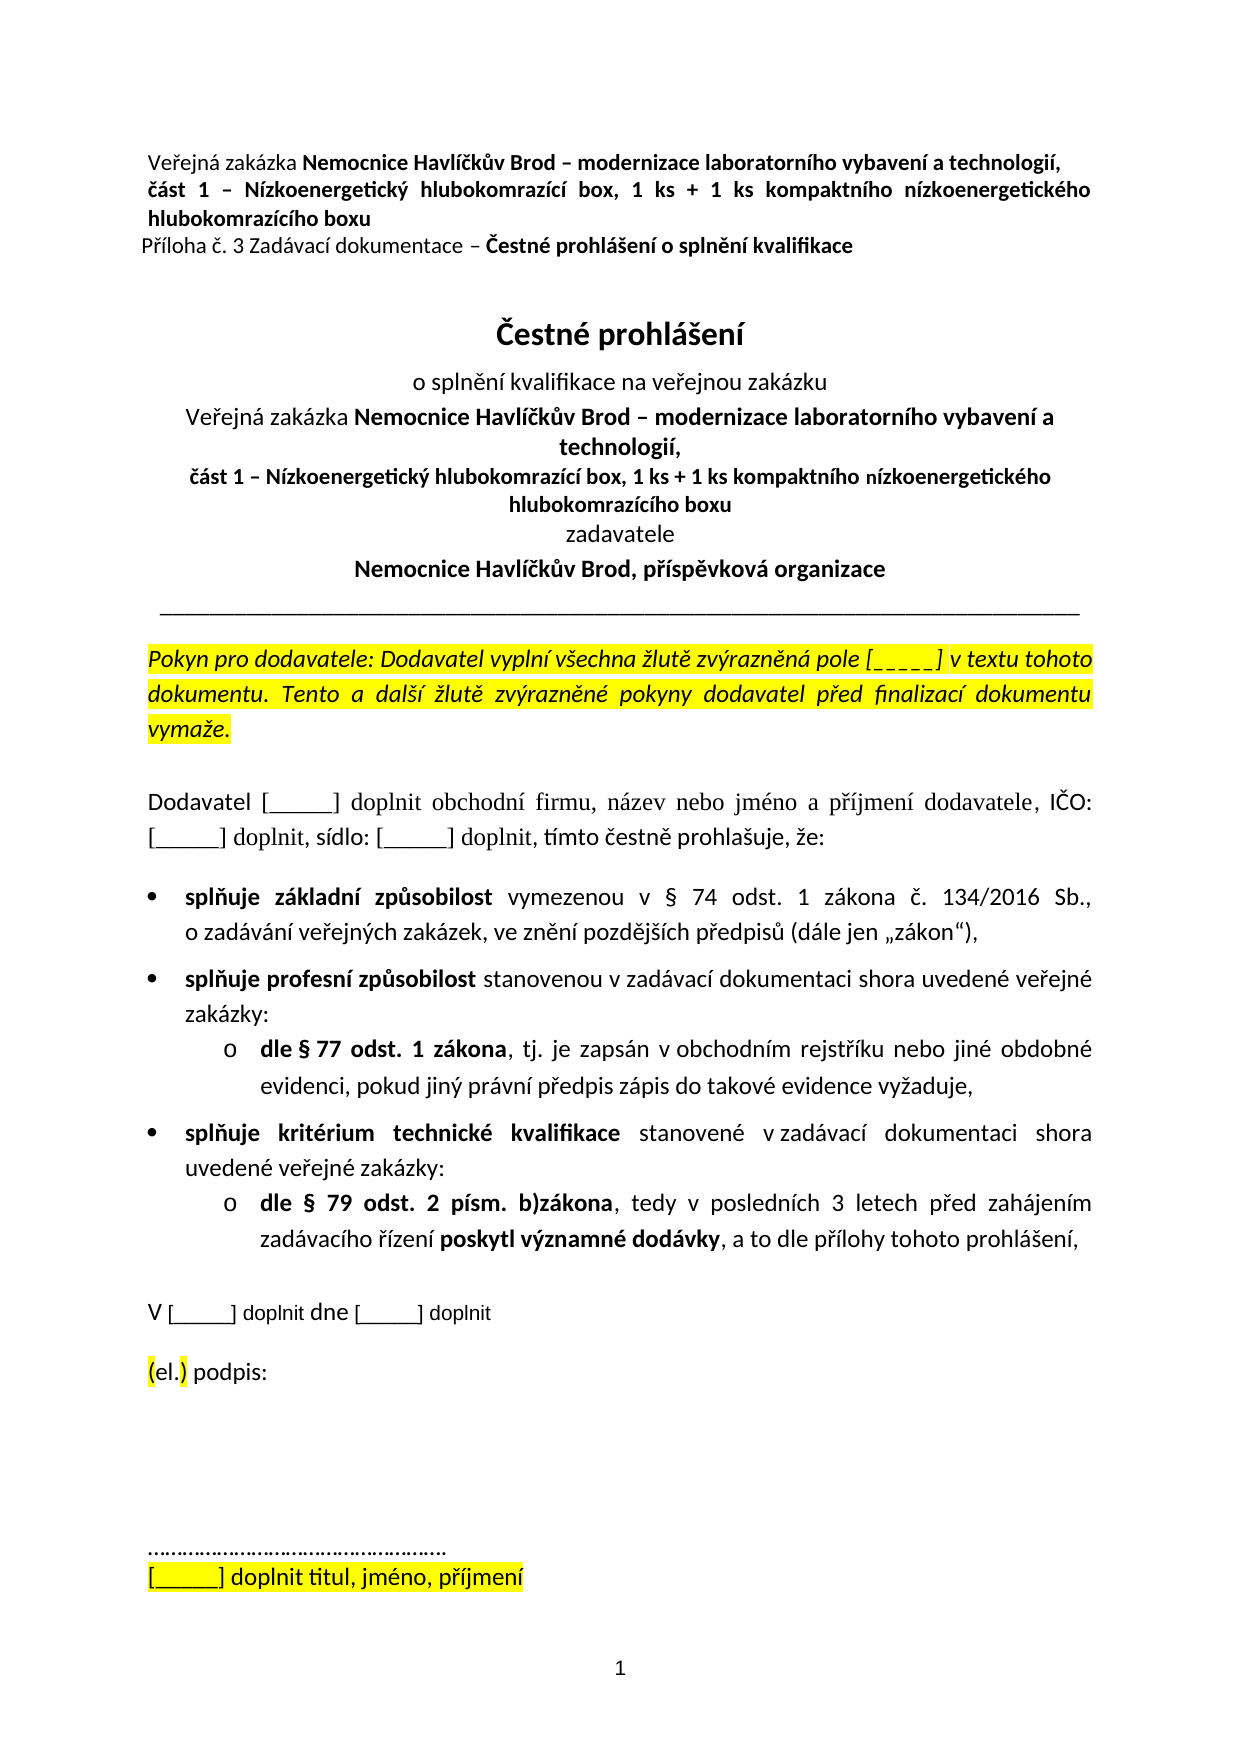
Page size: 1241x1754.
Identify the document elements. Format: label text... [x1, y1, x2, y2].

text Veřejná zakázka Nemocnice Havlíčkův Brod – modernizace laboratorního vybavení a technologií, [148, 148, 1093, 176]
text část 1 – Nízkoenergetický hlubokomrazící box, 1 ks + 1 ks kompaktního nízkoenergetického hlubokomrazícího boxu [148, 176, 1093, 232]
text Pokyn pro dodavatele: Dodavatel vyplní všechna žlutě zvýrazněná pole [_____] v textu tohoto dokumentu. Tento a další žlutě zvýrazněné pokyny dodavatel před finalizací dokumentu vymaže. [148, 643, 1093, 679]
list dle § 79 odst. 2 písm. b)zákona, tedy v posledních 3 letech před zahájením zadávacího řízení poskytl významné dodávky, a to dle přílohy tohoto prohlášení, [223, 1187, 1093, 1254]
text V dne [148, 1296, 1093, 1327]
text (el.) podpis: [187, 1356, 1093, 1387]
subtitle Čestné prohlášení [148, 313, 1093, 353]
text Veřejná zakázka Nemocnice Havlíčkův Brod – modernizace laboratorního vybavení a technologií, [148, 401, 1093, 462]
text o splnění kvalifikace na veřejnou zakázku [148, 366, 1093, 396]
text část 1 – Nízkoenergetický hlubokomrazící box, 1 ks + 1 ks kompaktního nízkoenergetického hlubokomrazícího boxu [148, 462, 1093, 518]
text ……………………………………………. [148, 1531, 1093, 1562]
list splňuje základní způsobilost vymezenou v § 74 odst. 1 zákona č. 134/2016 Sb., o zadávání veřejných zakázek, ve znění pozdějších předpisů (dále jen „zákon“), [148, 881, 1093, 947]
text Pokyn pro dodavatele: Dodavatel vyplní všechna žlutě zvýrazněná pole [_____] v textu tohoto dokumentu. Tento a další žlutě zvýrazněné pokyny dodavatel před finalizací dokumentu vymaže. [148, 709, 1093, 744]
list Dodavatel , IČO: , sídlo: , tímto čestně prohlašuje, že: [148, 786, 1093, 852]
list dle § 77 odst. 1 zákona, tj. je zapsán v obchodním rejstříku nebo jiné obdobné evidenci, pokud jiný právní předpis zápis do takové evidence vyžaduje, [223, 1033, 1093, 1100]
list splňuje kritérium technické kvalifikace stanovené v zadávací dokumentaci shora uvedené veřejné zakázky: [148, 1117, 1093, 1183]
text zadavatele [148, 518, 1093, 548]
list splňuje profesní způsobilost stanovenou v zadávací dokumentaci shora uvedené veřejné zakázky: [148, 963, 1093, 1029]
text Příloha č. 3 Zadávací dokumentace – Čestné prohlášení o splnění kvalifikace [59, 232, 1093, 260]
text __________________________________________________________________________ [148, 588, 1093, 618]
text Nemocnice Havlíčkův Brod, příspěvková organizace [148, 553, 1093, 583]
